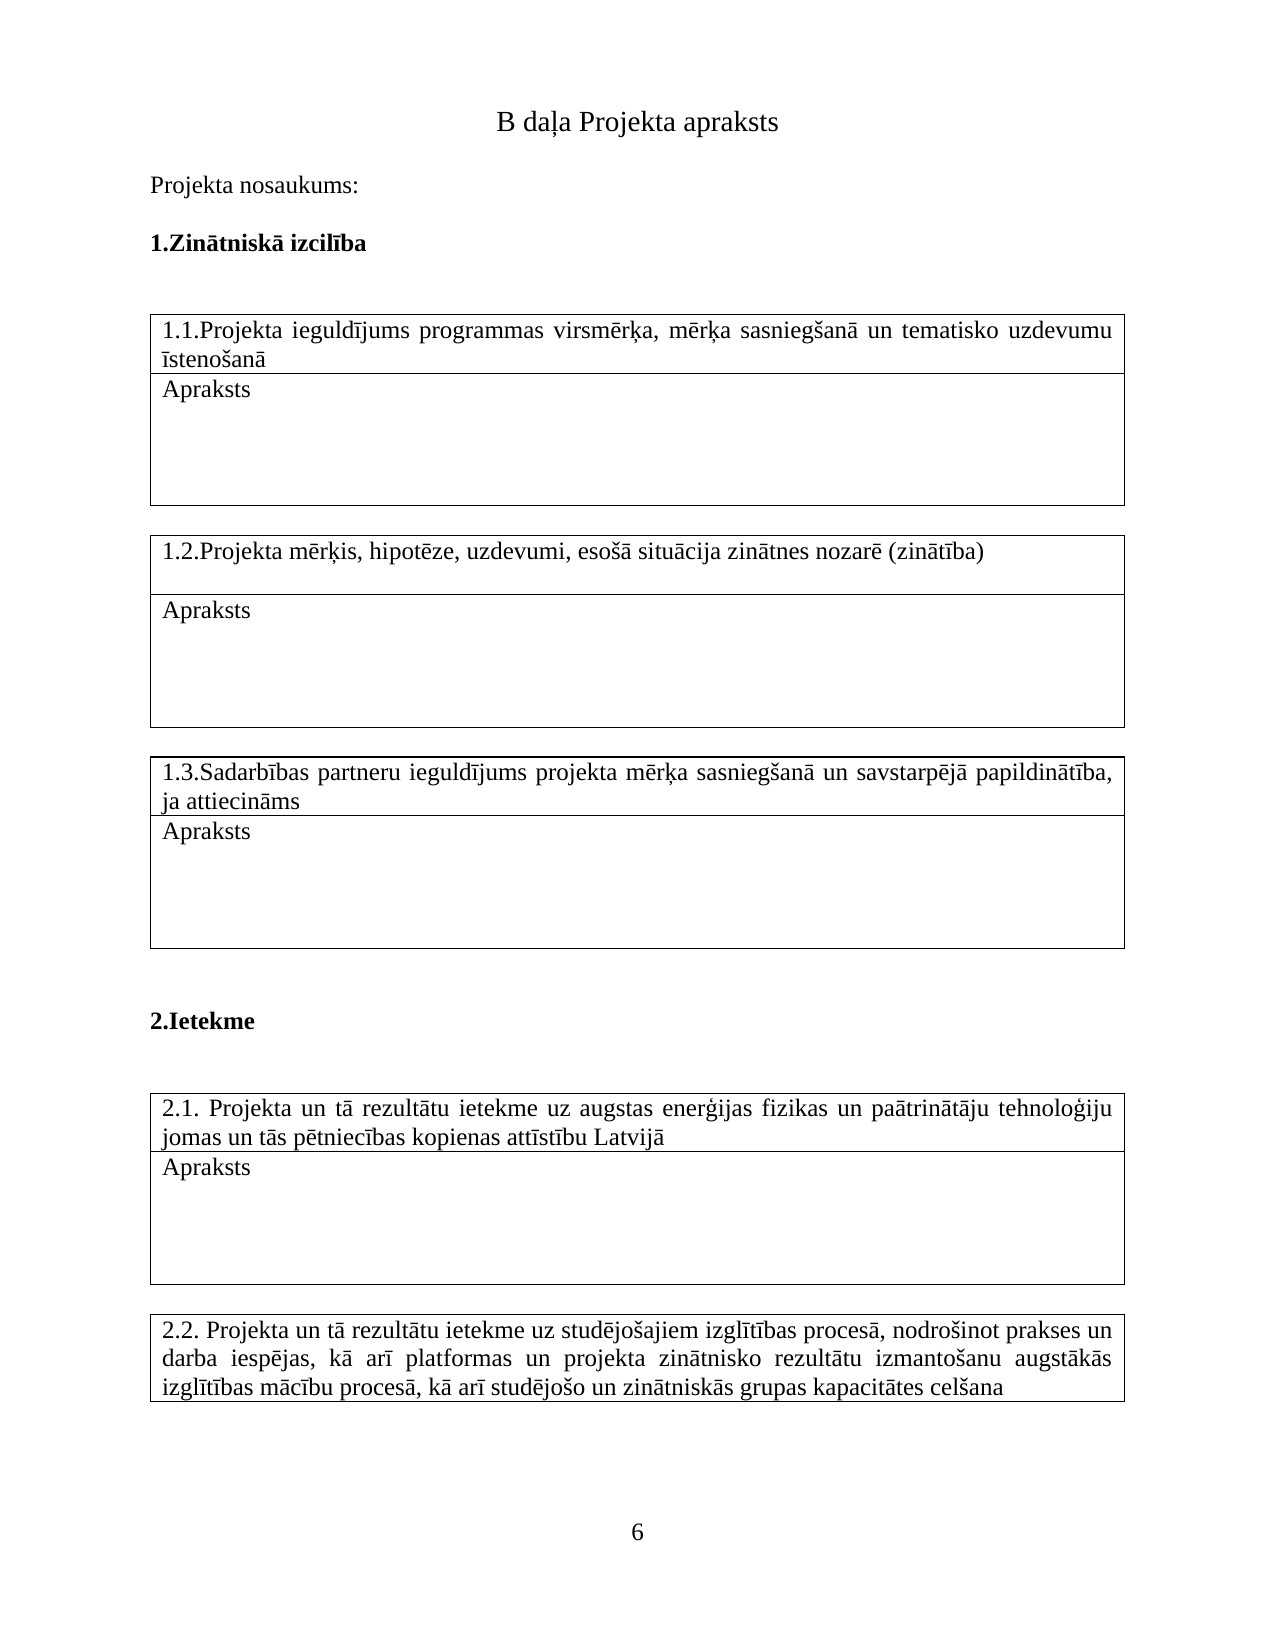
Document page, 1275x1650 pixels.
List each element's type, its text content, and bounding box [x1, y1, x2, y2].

subtitle B daļa Projekta apraksts [150, 104, 1125, 137]
text Projekta nosaukums: [150, 170, 1125, 199]
table_header 1.3.Sadarbības partneru ieguldījums projekta mērķa sasniegšanā un savstarpējā papildinātība, ja attiecināms [151, 758, 1124, 815]
table_header 2.1. Projekta un tā rezultātu ietekme uz augstas enerģijas fizikas un paātrinātāju tehnoloģiju jomas un tās pētniecības kopienas attīstību Latvijā [151, 1094, 1124, 1151]
table_cell Apraksts [151, 595, 1124, 727]
table_header 1.1.Projekta ieguldījums programmas virsmērķa, mērķa sasniegšanā un tematisko uzdevumu īstenošanā [151, 315, 1124, 373]
table_cell Apraksts [151, 374, 1124, 505]
table_cell Apraksts [151, 816, 1124, 948]
table_cell Apraksts [151, 1152, 1124, 1284]
text 1.Zinātniskā izcilība [150, 228, 1125, 257]
table_header 2.2. Projekta un tā rezultātu ietekme uz studējošajiem izglītības procesā, nodrošinot prakses un darba iespējas, kā arī platformas un projekta zinātnisko rezultātu izmantošanu augstākās izglītības mācību procesā, kā arī studējošo un zinātniskās grupas kapacitātes celšana [151, 1315, 1124, 1401]
text 2.Ietekme [150, 1006, 1125, 1035]
table_header 1.2.Projekta mērķis, hipotēze, uzdevumi, esošā situācija zinātnes nozarē (zinātība) [151, 536, 1124, 594]
